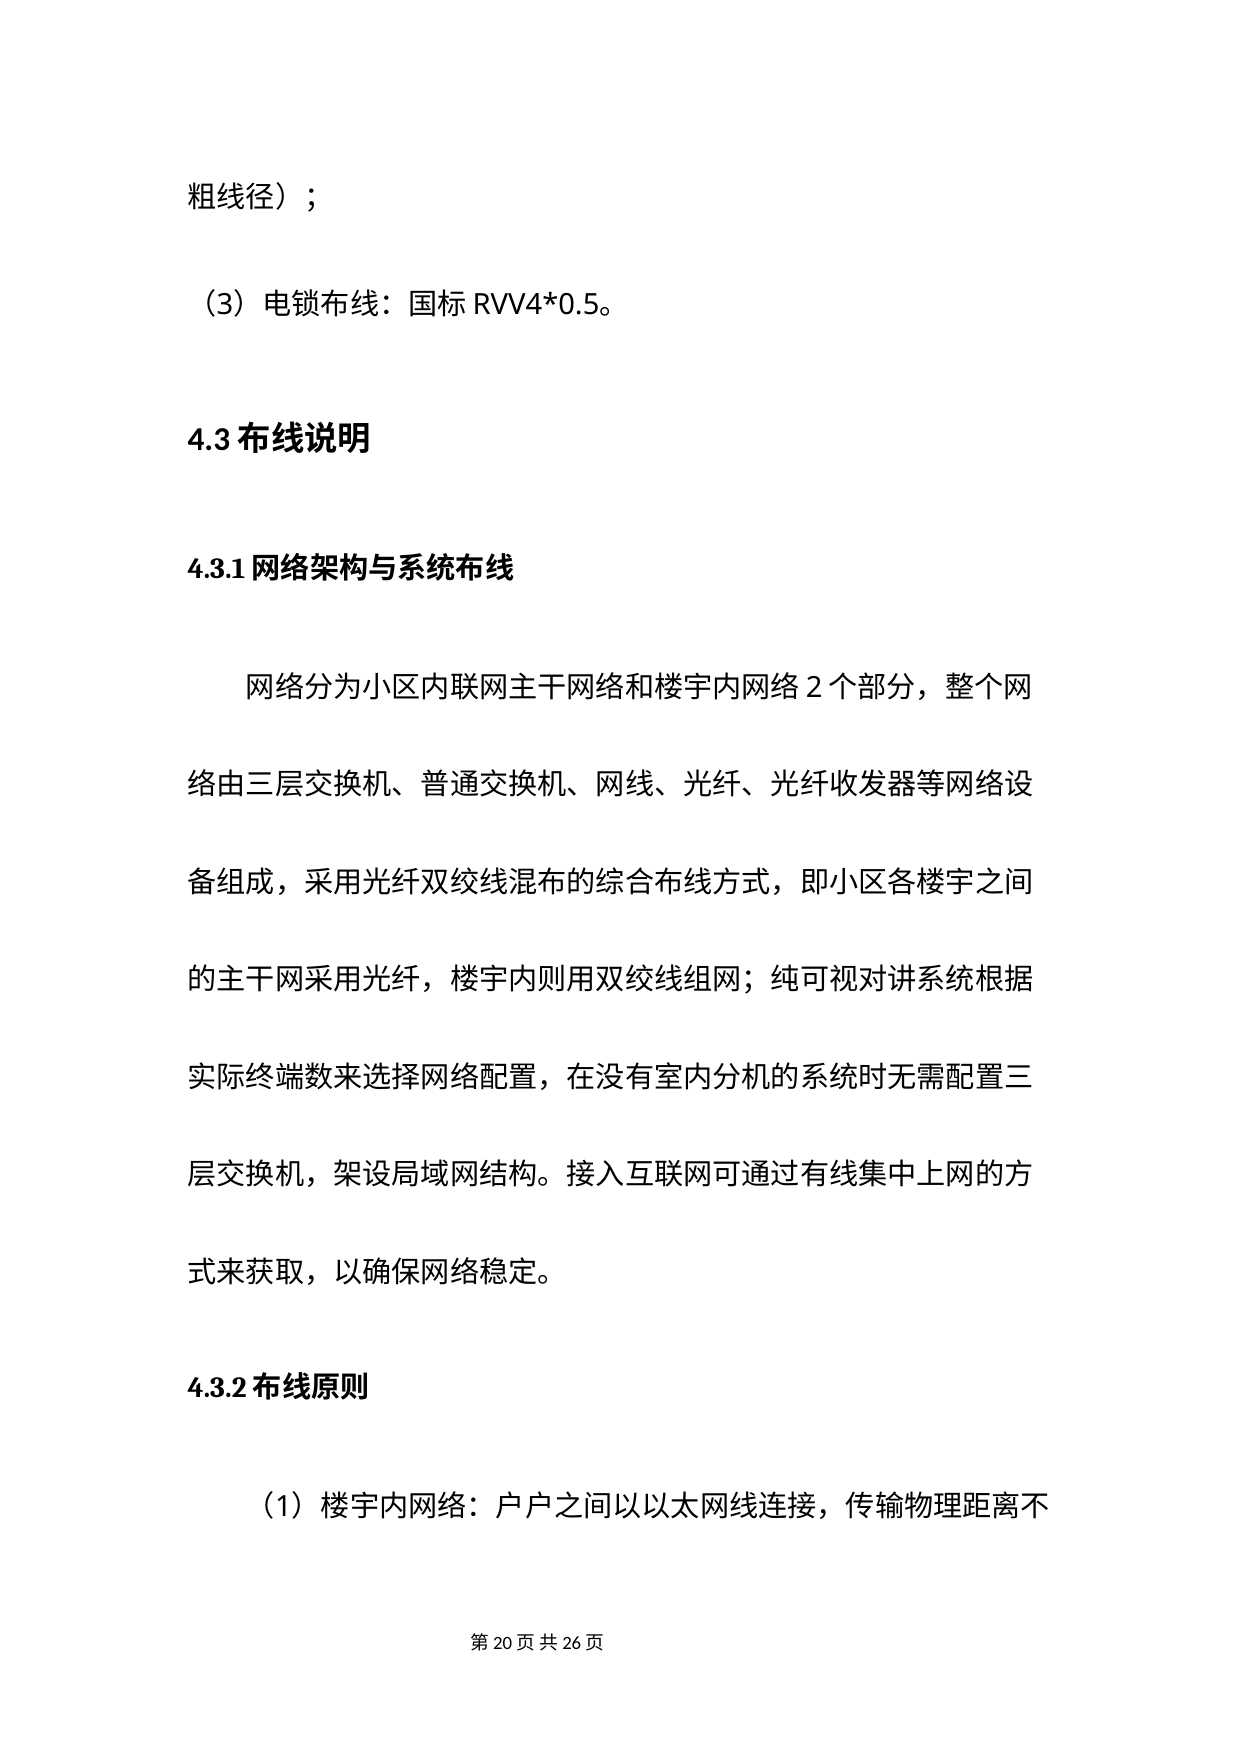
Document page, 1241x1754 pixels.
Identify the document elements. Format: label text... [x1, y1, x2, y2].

subtitle 4.3.2 布线原则 [187, 1352, 1053, 1417]
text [187, 1471, 1053, 1536]
text 网络分为小区内联网主干网络和楼宇内网络2个部分，整个网络由三层交换机、普通交换机、网线、光纤、光纤收发器等网络设备组成，采用光纤双绞线混布的综合布线方式，即小区各楼宇之间的主干网采用光纤，楼宇内则用双绞线组网；纯可视对讲系统根据实际终端数来选择网络配置，在没有室内分机的系统时无需配置三层交换机，架设局域网结构。接入互联网可通过有线集中上网的方式来获取，以确保网络稳定。 [187, 652, 1053, 1302]
subtitle 4.3.1 网络架构与系统布线 [187, 533, 1053, 598]
subtitle 4.3 布线说明 [187, 404, 1053, 469]
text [187, 162, 1053, 227]
text （3）电锁布线：国标RVV4*0.5。 [187, 269, 1053, 334]
